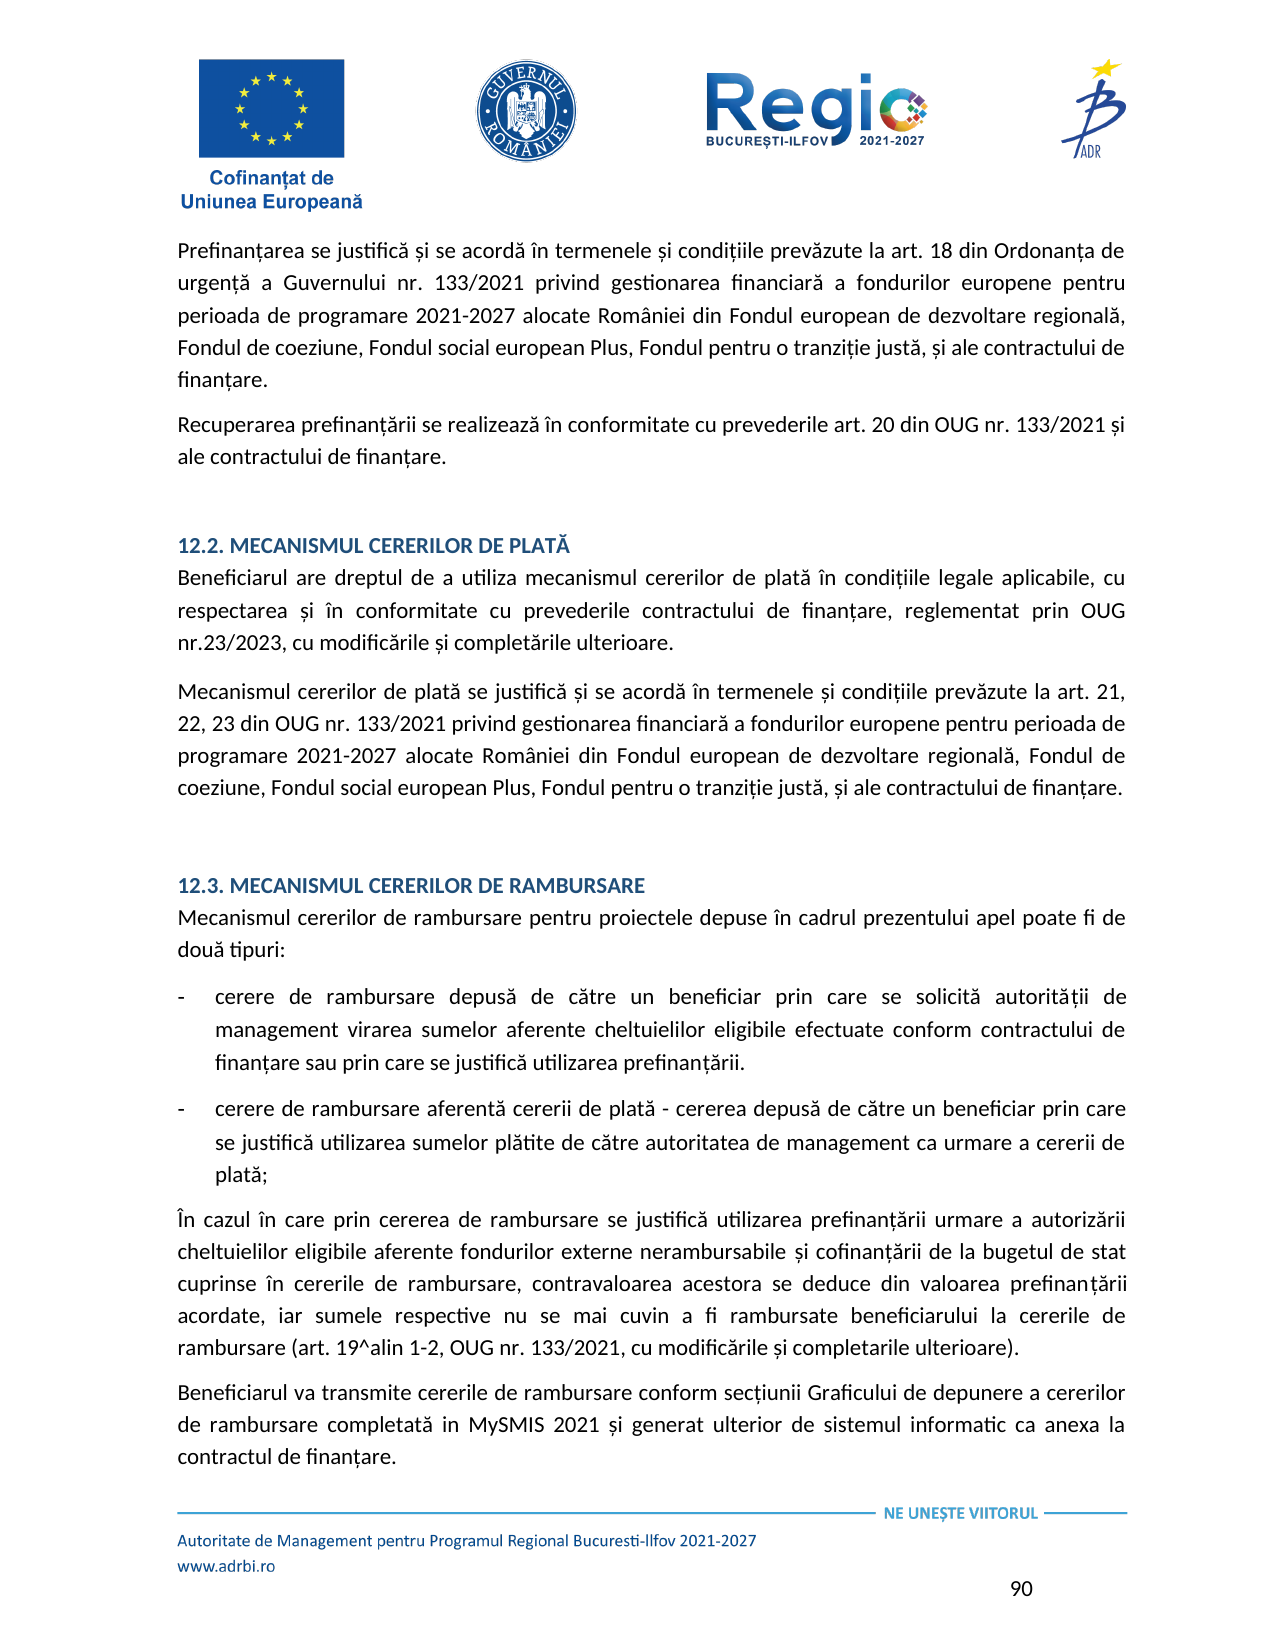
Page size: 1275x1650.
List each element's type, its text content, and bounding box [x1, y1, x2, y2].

text În cazul în care prin cererea de rambursare se justifică utilizarea prefinanțării urmare a autorizării cheltuielilor eligibile aferente fondurilor externe nerambursabile şi cofinanţării de la bugetul de stat cuprinse în cererile de rambursare, contravaloarea acestora se deduce din valoarea prefinanţării acordate, iar sumele respective nu se mai cuvin a fi rambursate beneficiarului la cererile de rambursare (art. 19^alin 1-2, OUG nr. 133/2021, cu modificările și completarile ulterioare). [177, 1205, 1127, 1361]
list cerere de rambursare depusă de către un beneficiar prin care se solicită autorităţii de management virarea sumelor aferente cheltuielilor eligibile efectuate conform contractului de finanţare sau prin care se justifică utilizarea prefinanţării. [177, 980, 1127, 1076]
picture [177, 1507, 1128, 1572]
picture [177, 59, 1128, 212]
text Prefinanțarea se justifică și se acordă în termenele și condițiile prevăzute la art. 18 din Ordonanța de urgență a Guvernului nr. 133/2021 privind gestionarea financiară a fondurilor europene pentru perioada de programare 2021-2027 alocate României din Fondul european de dezvoltare regională, Fondul de coeziune, Fondul social european Plus, Fondul pentru o tranziție justă, și ale contractului de finanțare. [177, 236, 1127, 393]
text Recuperarea prefinanțării se realizează în conformitate cu prevederile art. 20 din OUG nr. 133/2021 și ale contractului de finanțare. [177, 410, 1127, 470]
text Mecanismul cererilor de plată se justifică și se acordă în termenele și condițiile prevăzute la art. 21, 22, 23 din OUG nr. 133/2021 privind gestionarea financiară a fondurilor europene pentru perioada de programare 2021-2027 alocate României din Fondul european de dezvoltare regională, Fondul de coeziune, Fondul social european Plus, Fondul pentru o tranziție justă, și ale contractului de finanțare. [177, 677, 1127, 801]
subtitle 12.2. MECANISMUL CERERILOR DE PLATĂ [177, 531, 1127, 559]
text Beneficiarul are dreptul de a utiliza mecanismul cererilor de plată în condițiile legale aplicabile, cu respectarea și în conformitate cu prevederile contractului de finanțare, reglementat prin OUG nr.23/2023, cu modificările și completările ulterioare. [177, 563, 1127, 656]
text Mecanismul cererilor de rambursare pentru proiectele depuse în cadrul prezentului apel poate fi de două tipuri: [177, 903, 1127, 963]
subtitle 12.3. MECANISMUL CERERILOR DE RAMBURSARE [177, 871, 1127, 899]
text Beneficiarul va transmite cererile de rambursare conform secțiunii Graficului de depunere a cererilor de rambursare completată in MySMIS 2021 și generat ulterior de sistemul informatic ca anexa la contractul de finanțare. [177, 1378, 1127, 1471]
list cerere de rambursare aferentă cererii de plată - cererea depusă de către un beneficiar prin care se justifică utilizarea sumelor plătite de către autoritatea de management ca urmare a cererii de plată; [177, 1092, 1127, 1188]
